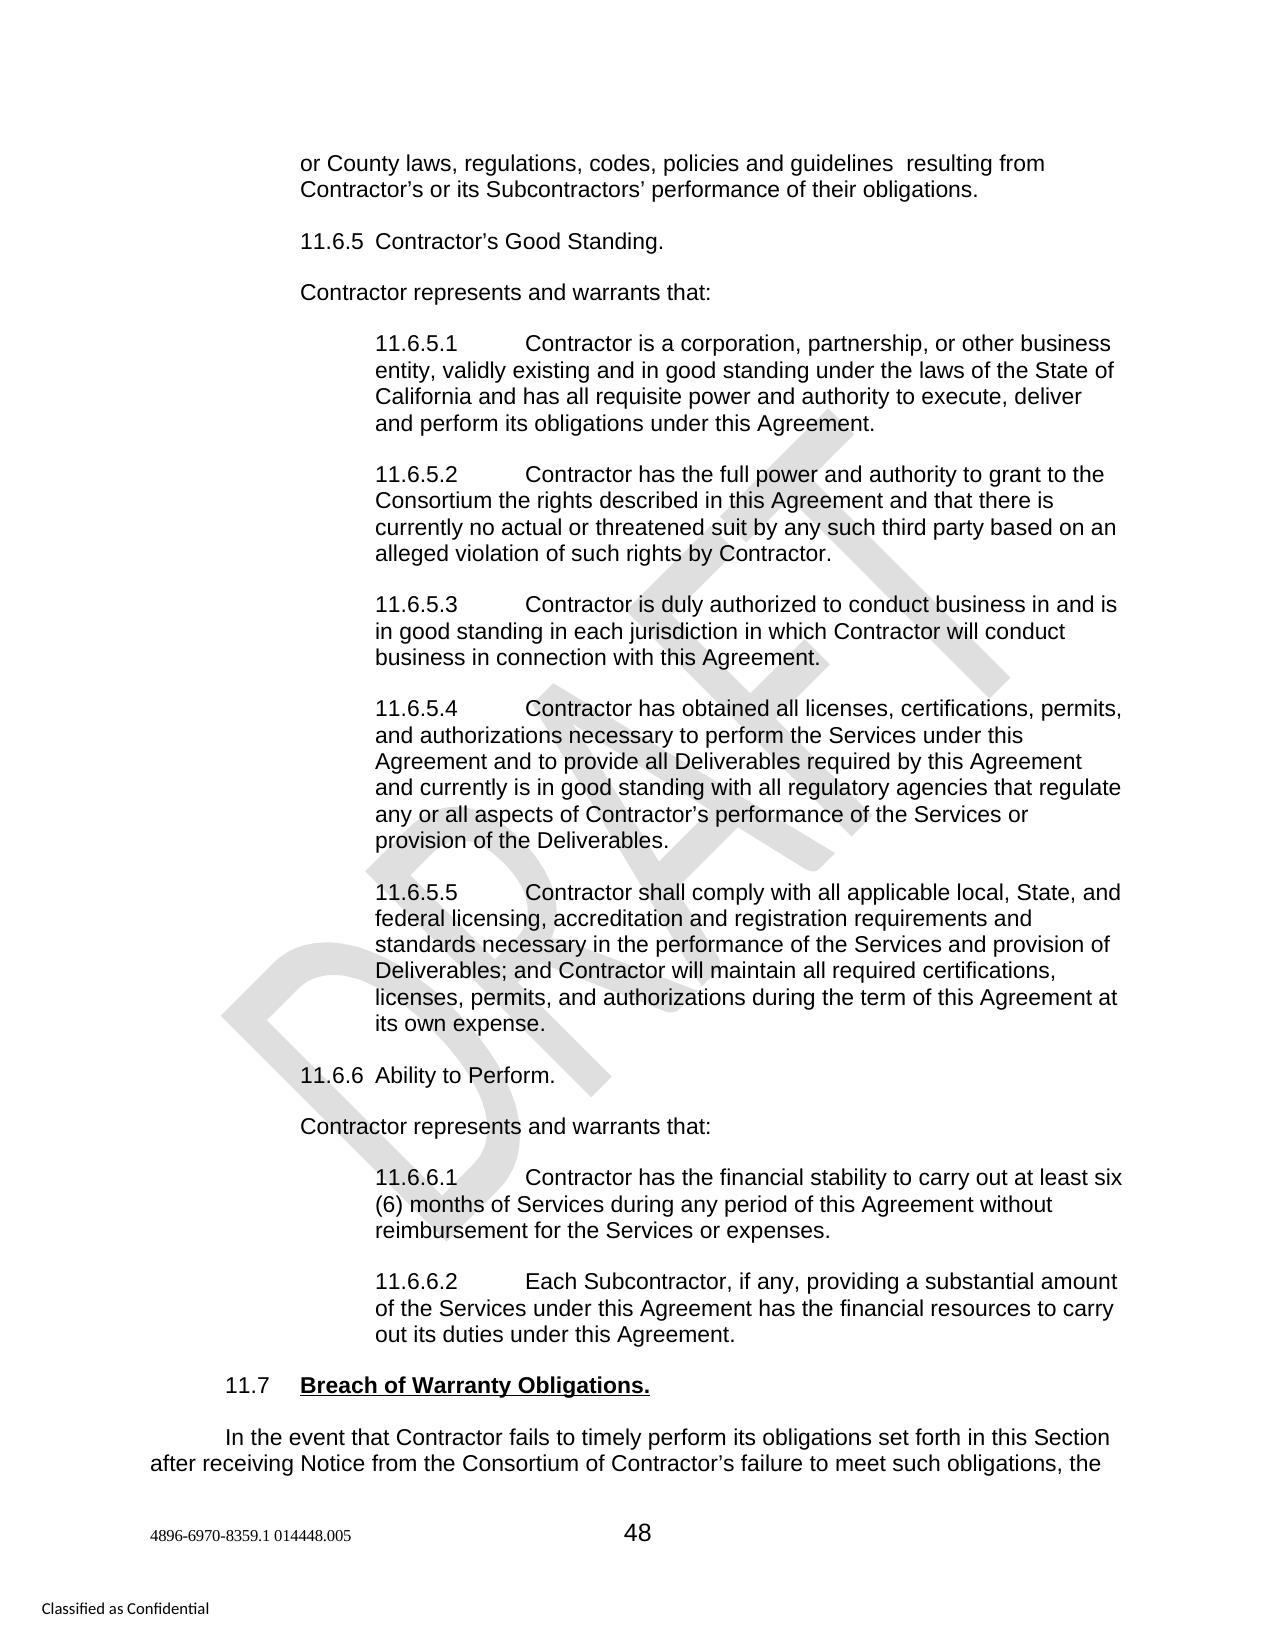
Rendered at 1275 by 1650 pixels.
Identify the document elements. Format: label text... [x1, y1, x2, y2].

text Contractor has obtained all licenses, certifications, permits, and authorizations necessary to perform the Services under this Agreement and to provide all Deliverables required by this Agreement and currently is in good standing with all regulatory agencies that regulate any or all aspects of Contractor’s performance of the Services or provision of the Deliverables. [375, 695, 1125, 853]
text Contractor is a corporation, partnership, or other business entity, validly existing and in good standing under the laws of the State of California and has all requisite power and authority to execute, deliver and perform its obligations under this Agreement. [375, 330, 1125, 436]
text Contractor represents and warrants that: [300, 279, 1125, 305]
text Contractor represents and warrants that: [300, 1113, 1125, 1139]
text Each Subcontractor, if any, providing a substantial amount of the Services under this Agreement has the financial resources to carry out its duties under this Agreement. [375, 1268, 1125, 1347]
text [300, 150, 1125, 203]
text Breach of Warranty Obligations. [225, 1372, 1125, 1399]
text Contractor shall comply with all applicable local, State, and federal licensing, accreditation and registration requirements and standards necessary in the performance of the Services and provision of Deliverables; and Contractor will maintain all required certifications, licenses, permits, and authorizations during the term of this Agreement at its own expense. [375, 878, 1125, 1037]
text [150, 1424, 1125, 1476]
text Contractor has the financial stability to carry out at least six (6) months of Services during any period of this Agreement without reimbursement for the Services or expenses. [375, 1164, 1125, 1243]
text Ability to Perform. [300, 1062, 1125, 1088]
text Contractor has the full power and authority to grant to the Consortium the rights described in this Agreement and that there is currently no actual or threatened suit by any such third party based on an alleged violation of such rights by Contractor. [375, 461, 1125, 566]
text Contractor’s Good Standing. [300, 228, 1125, 254]
text Contractor is duly authorized to conduct business in and is in good standing in each jurisdiction in which Contractor will conduct business in connection with this Agreement. [375, 591, 1125, 670]
